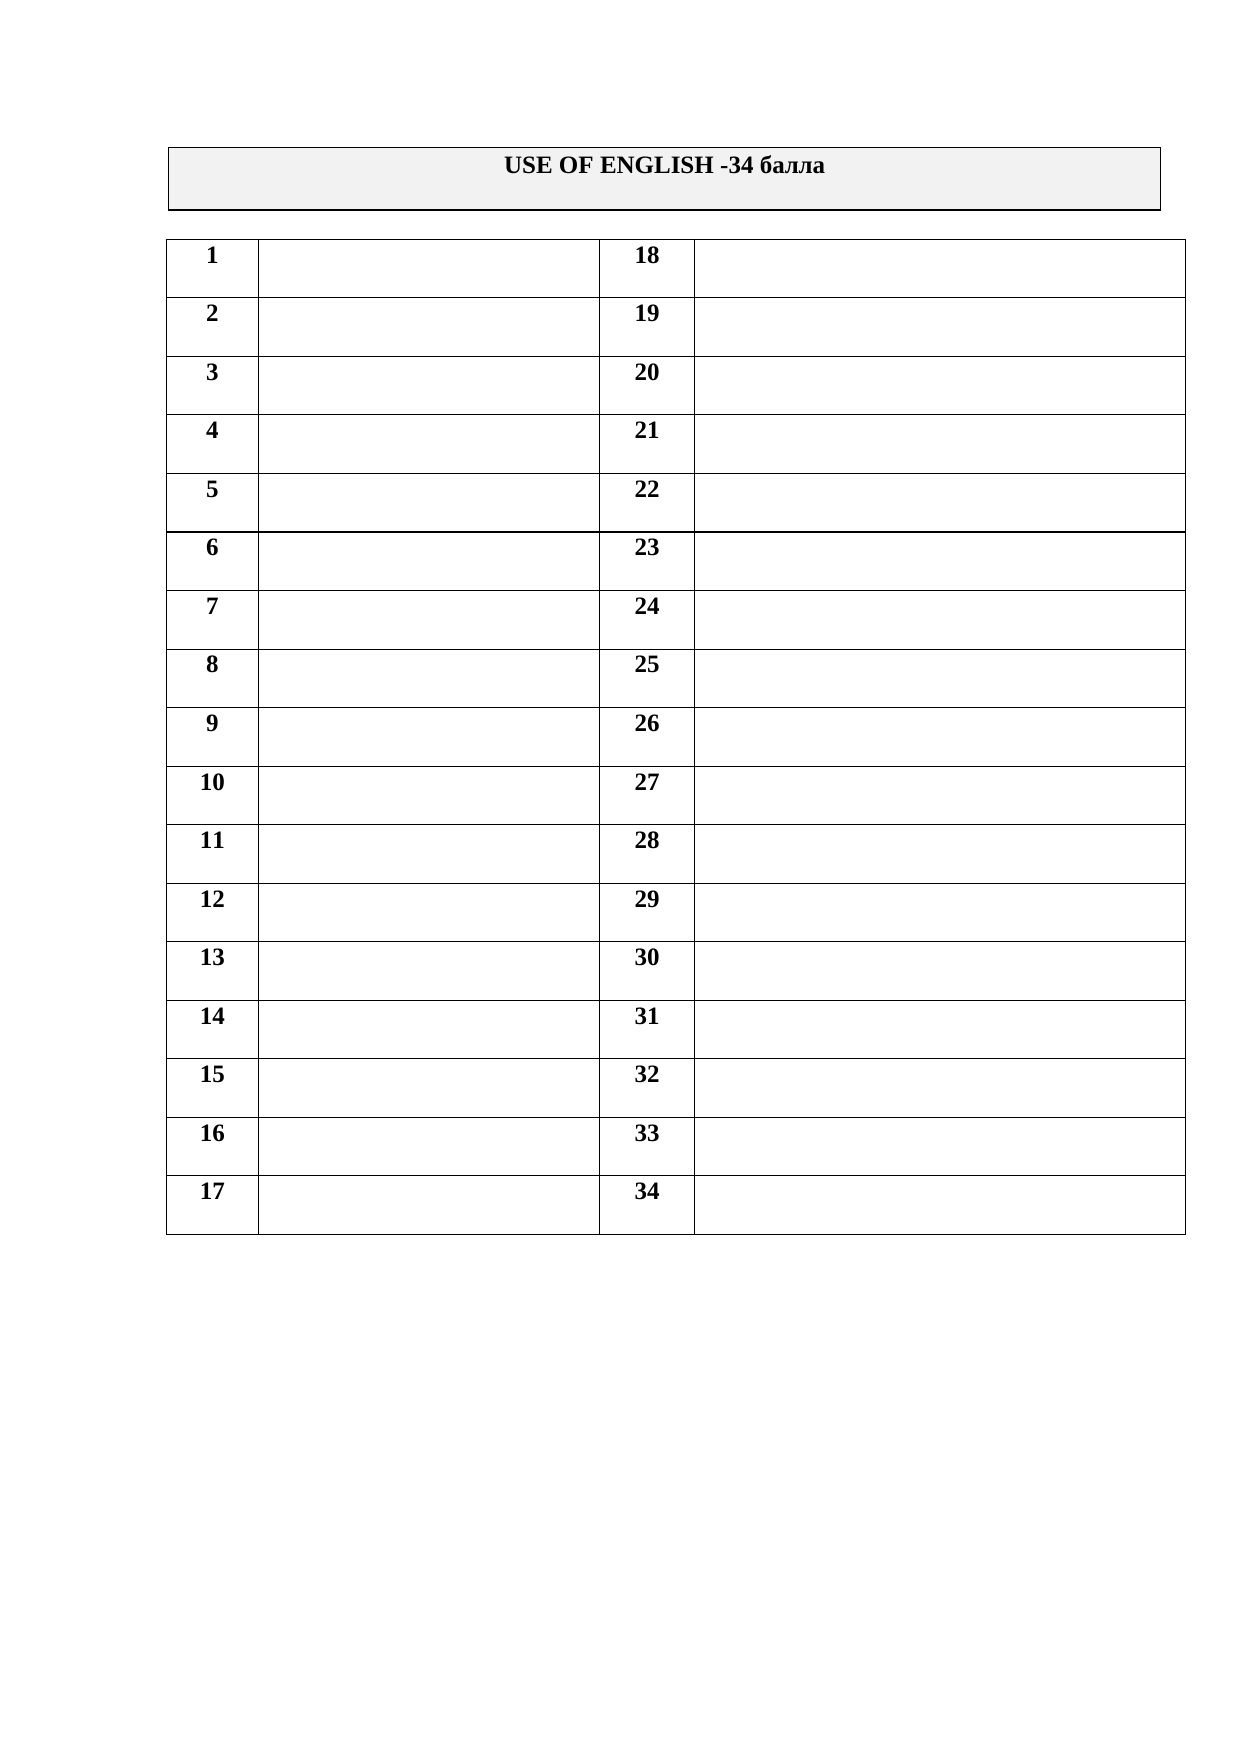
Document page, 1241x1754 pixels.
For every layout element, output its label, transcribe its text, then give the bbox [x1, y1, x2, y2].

table_cell [259, 533, 599, 590]
table_cell [695, 884, 1185, 941]
table_cell 5 [167, 474, 258, 531]
table_cell 27 [600, 767, 694, 824]
table_cell [695, 650, 1185, 707]
table_cell 16 [167, 1118, 258, 1175]
table_cell 14 [167, 1001, 258, 1058]
table_cell [695, 474, 1185, 531]
table_cell [259, 825, 599, 883]
table_cell 3 [167, 357, 258, 414]
table_cell [259, 1001, 599, 1058]
table_cell [259, 1176, 599, 1234]
table_cell [259, 1059, 599, 1117]
table_cell 8 [167, 650, 258, 707]
table_cell 28 [600, 825, 694, 883]
table_cell 19 [600, 298, 694, 356]
table_cell [695, 708, 1185, 766]
table_header 1 [167, 240, 258, 297]
table_header [259, 240, 599, 297]
table_cell [259, 298, 599, 356]
table_cell 31 [600, 1001, 694, 1058]
table_cell [695, 825, 1185, 883]
table_cell 22 [600, 474, 694, 531]
table_cell 29 [600, 884, 694, 941]
table_cell 15 [167, 1059, 258, 1117]
table_cell [695, 1176, 1185, 1234]
table_cell [695, 1001, 1185, 1058]
table_cell [695, 298, 1185, 356]
table_cell [695, 1059, 1185, 1117]
table_cell [695, 415, 1185, 473]
table_cell 13 [167, 942, 258, 1000]
table_cell [259, 1118, 599, 1175]
table_cell [695, 591, 1185, 648]
table_cell 34 [600, 1176, 694, 1234]
table_cell 11 [167, 825, 258, 883]
table_header [695, 240, 1185, 297]
table_cell [259, 591, 599, 648]
table_cell 9 [167, 708, 258, 766]
table_cell 21 [600, 415, 694, 473]
table_cell 4 [167, 415, 258, 473]
table_cell [695, 767, 1185, 824]
table_cell 30 [600, 942, 694, 1000]
table_cell [259, 942, 599, 1000]
table_cell 10 [167, 767, 258, 824]
table_cell 2 [167, 298, 258, 356]
table_header 18 [600, 240, 694, 297]
table_cell 26 [600, 708, 694, 766]
table_cell [695, 942, 1185, 1000]
table_cell [259, 357, 599, 414]
table_cell [259, 415, 599, 473]
table_cell 6 [167, 533, 258, 590]
text USE OF ENGLISH -34 балла [169, 148, 1160, 176]
table_cell [695, 1118, 1185, 1175]
table_cell [259, 884, 599, 941]
table_cell [695, 357, 1185, 414]
table_cell 20 [600, 357, 694, 414]
table_cell 17 [167, 1176, 258, 1234]
table_cell [259, 767, 599, 824]
table_cell 24 [600, 591, 694, 648]
table_cell 7 [167, 591, 258, 648]
table_cell 23 [600, 533, 694, 590]
table_cell [259, 650, 599, 707]
table_cell [695, 533, 1185, 590]
table_cell 12 [167, 884, 258, 941]
table_cell [259, 474, 599, 531]
table_cell 33 [600, 1118, 694, 1175]
table_cell 32 [600, 1059, 694, 1117]
table_cell [259, 708, 599, 766]
table_cell 25 [600, 650, 694, 707]
